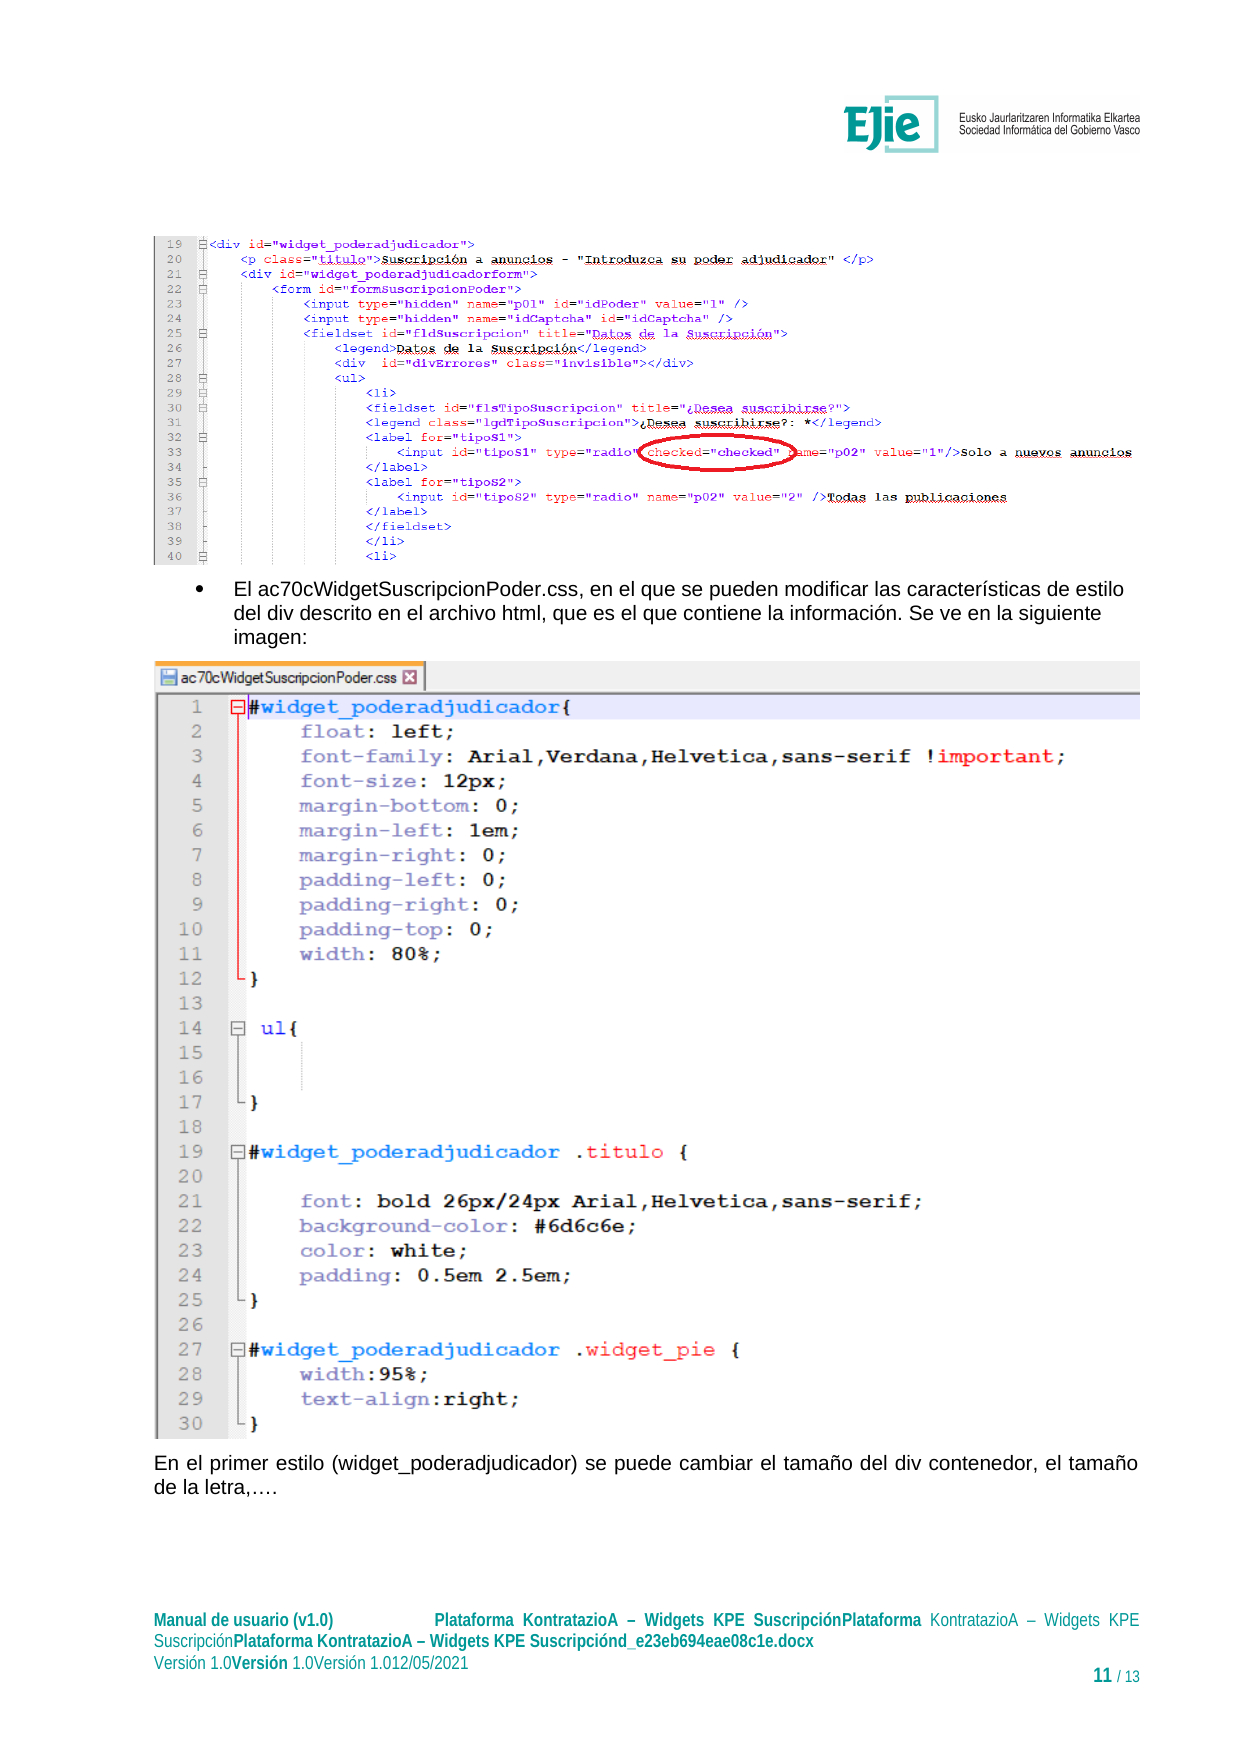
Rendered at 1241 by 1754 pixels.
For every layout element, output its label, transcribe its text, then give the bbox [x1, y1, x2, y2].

picture [843, 95, 1140, 153]
picture [153, 236, 1138, 565]
picture [153, 661, 1140, 1439]
text En el primer estilo (widget_poderadjudicador) se puede cambiar el tamaño del div contenedor, el tamaño de la letra,…. [154, 1451, 1140, 1499]
list El ac70cWidgetSuscripcionPoder.css, en el que se pueden modificar las características de estilo del div descrito en el archivo html, que es el que contiene la información. Se ve en la siguiente imagen: [196, 577, 1140, 649]
